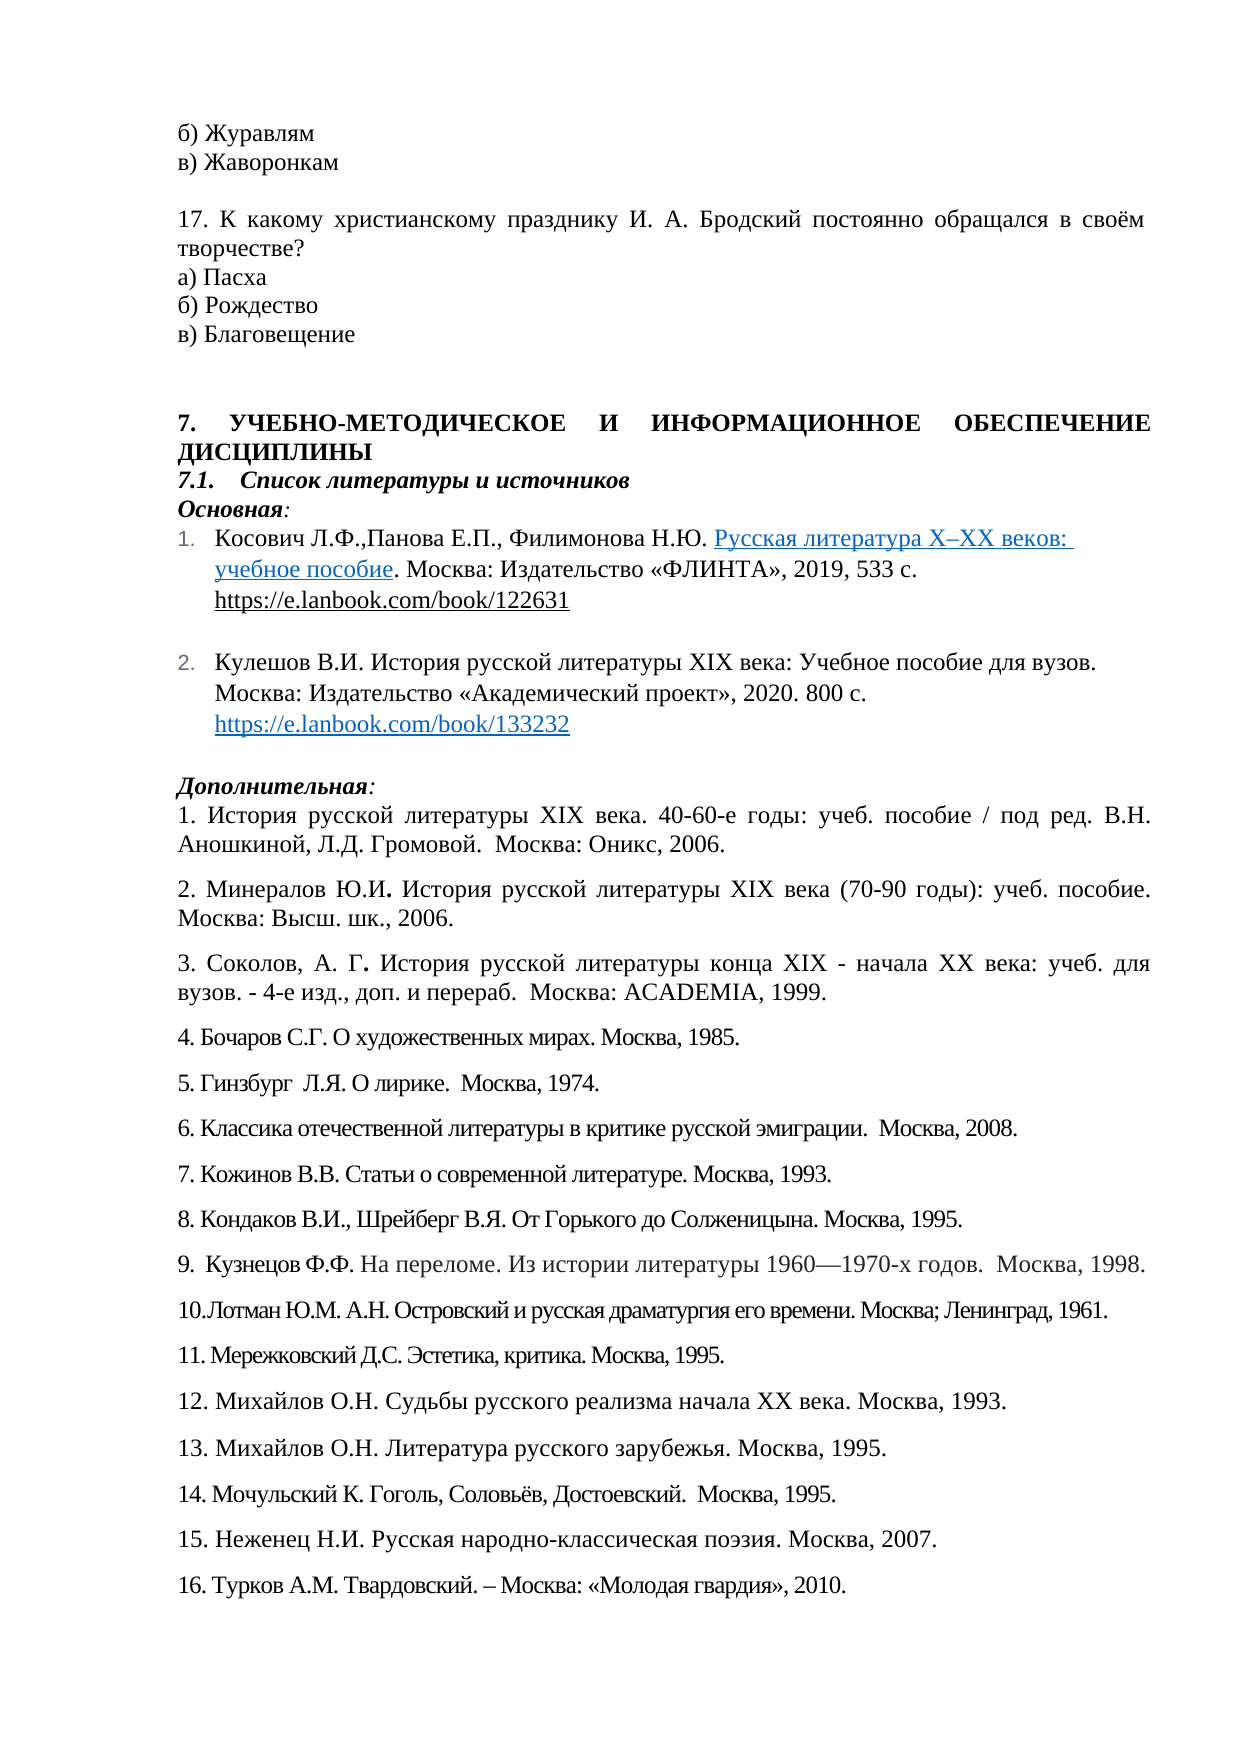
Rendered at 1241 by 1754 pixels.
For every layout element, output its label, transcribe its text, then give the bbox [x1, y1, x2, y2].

text 7. Кожинов В.В. Статьи о современной литературе. Москва, 1993. [177, 1159, 1152, 1187]
text 8. Кондаков В.И., Шрейберг В.Я. От Горького до Солженицына. Москва, 1995. [177, 1204, 1152, 1233]
text б) Рождество [177, 291, 1146, 319]
text 12. Михайлов О.Н. Судьбы русского реализма начала ХХ века. Москва, 1993. [177, 1386, 1152, 1414]
list Кулешов В.И. История русской литературы XIX века: Учебное пособие для вузов. Москва: Издательство «Академический проект», 2020. 800 с. https://e.lanbook.com/book/133232 [177, 647, 1152, 738]
text 5. Гинзбург Л.Я. О лирике. Москва, 1974. [177, 1068, 1152, 1097]
text в) Жаворонкам [177, 147, 1146, 176]
text Дополнительная: [177, 771, 1152, 800]
text 15. Неженец Н.И. Русская народно-классическая поэзия. Москва, 2007. [177, 1524, 1152, 1553]
text 14. Мочульский К. Гоголь, Соловьёв, Достоевский. Москва, 1995. [177, 1479, 1152, 1508]
text б) Журавлям [177, 118, 1146, 147]
text 17. К какому христианскому празднику И. А. Бродский постоянно обращался в своём творчестве? [177, 204, 1146, 262]
text Основная: [177, 494, 1152, 523]
text 7. УЧЕБНО-МЕТОДИЧЕСКОЕ И ИНФОРМАЦИОННОЕ ОБЕСПЕЧЕНИЕ ДИСЦИПЛИНЫ [177, 408, 1152, 465]
text 4. Бочаров С.Г. О художественных мирах. Москва, 1985. [177, 1022, 1152, 1051]
text в) Благовещение [177, 319, 1146, 348]
text 3. Соколов, А. Г. История русской литературы конца ХIX - начала ХХ века: учеб. для вузов. - 4-е изд., доп. и перераб. Москва: ACADEMIA, 1999. [177, 948, 1152, 1006]
text 1. История русской литературы XIX века. 40-60-е годы: учеб. пособие / под ред. В.Н. Аношкиной, Л.Д. Громовой. Москва: Оникс, 2006. [177, 800, 1152, 857]
list Косович Л.Ф.,Панова Е.П., Филимонова Н.Ю. Русская литература Х–ХХ веков: учебное пособие. Москва: Издательство «ФЛИНТА», 2019, 533 с. https://e.lanbook.com/book/122631 [177, 523, 1152, 614]
text 11. Мережковский Д.С. Эстетика, критика. Москва, 1995. [177, 1340, 1152, 1369]
text 9. Кузнецов Ф.Ф. На переломе. Из истории литературы 1960—1970-х годов. Москва, 1998. [177, 1249, 1152, 1278]
text а) Пасха [177, 262, 1146, 291]
text 7.1. Список литературы и источников [177, 465, 1152, 494]
text 6. Классика отечественной литературы в критике русской эмиграции. Москва, 2008. [177, 1113, 1152, 1142]
text 13. Михайлов О.Н. Литература русского зарубежья. Москва, 1995. [177, 1433, 1152, 1462]
text 10.Лотман Ю.М. А.Н. Островский и русская драматургия его времени. Москва; Ленинград, 1961. [177, 1295, 1152, 1324]
text 2. Минералов Ю.И. История русской литературы XIX века (70-90 годы): учеб. пособие. Москва: Высш. шк., 2006. [177, 874, 1152, 932]
text 16. Турков А.М. Твардовский. – Москва: «Молодая гвардия», 2010. [177, 1570, 1152, 1598]
